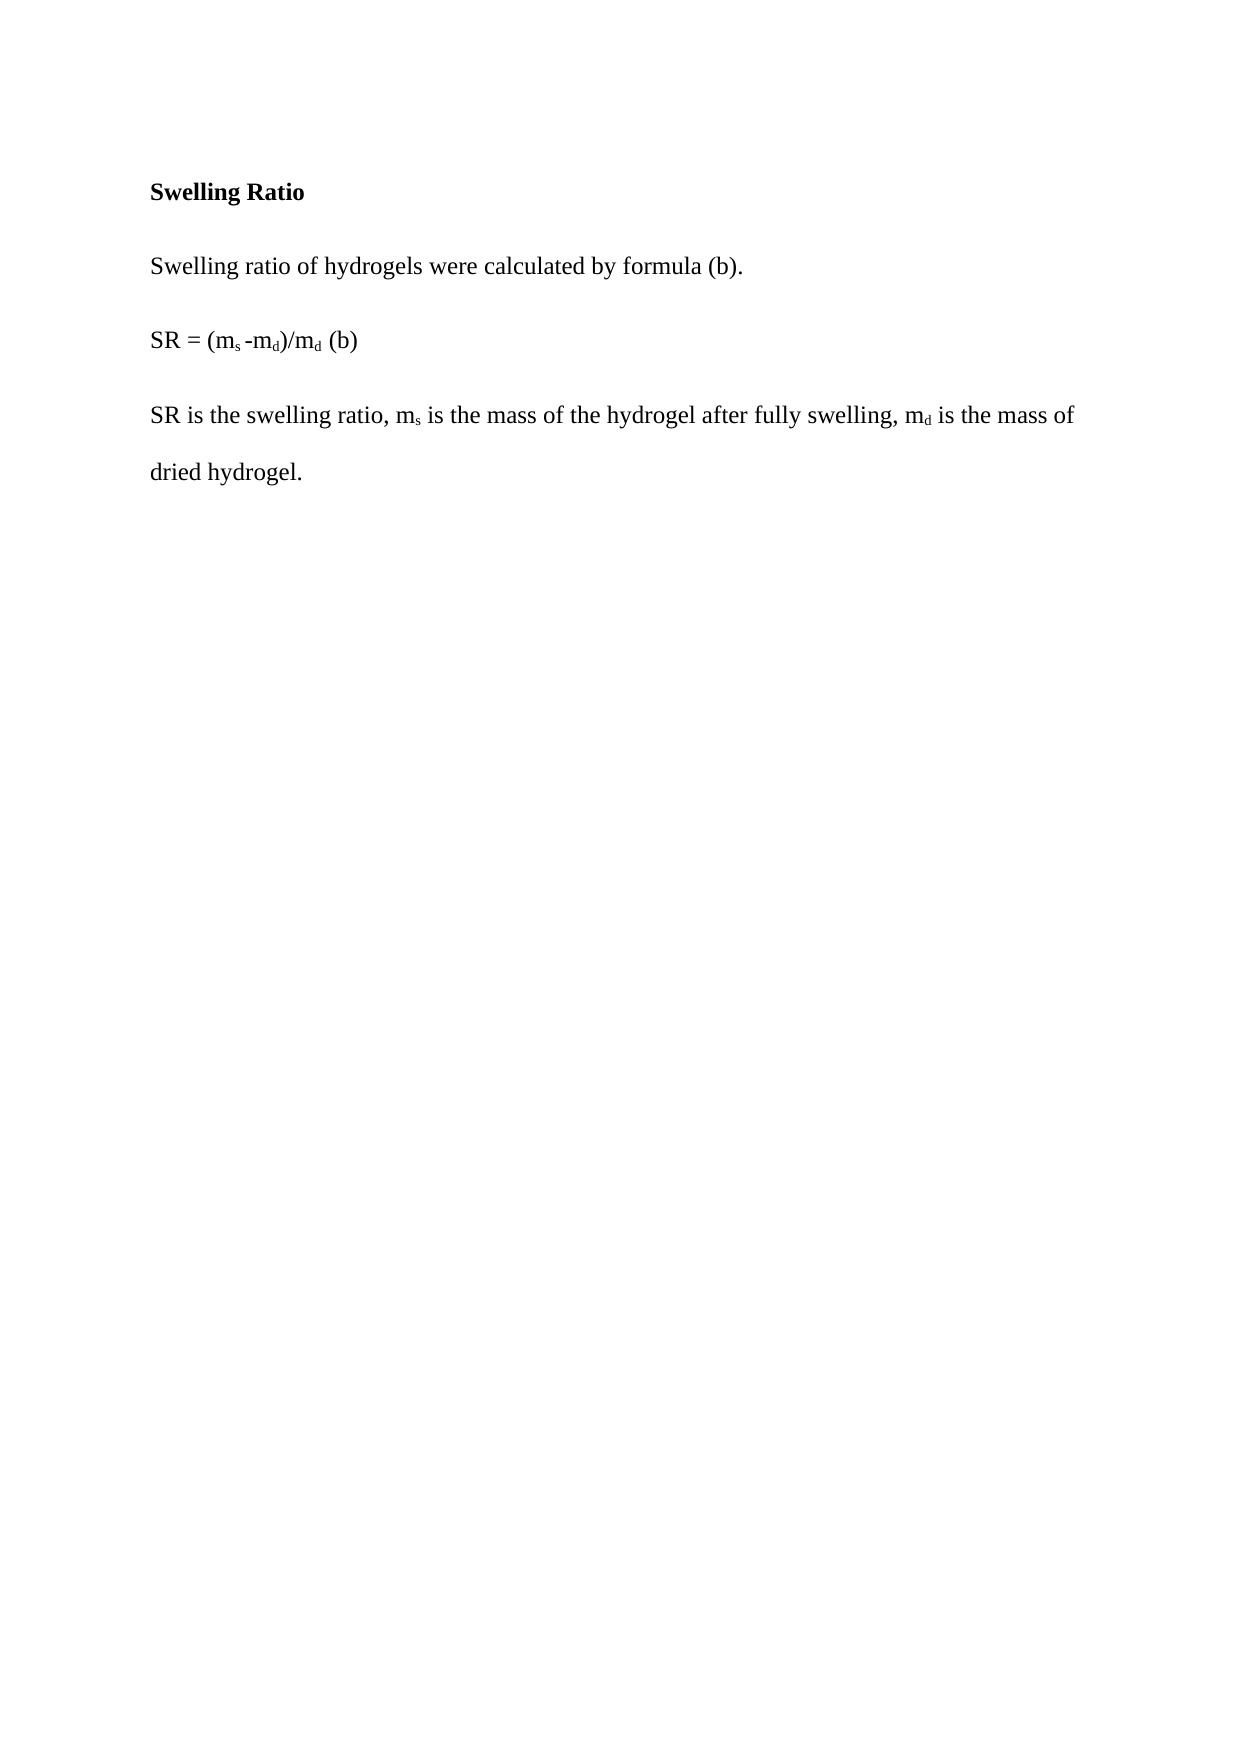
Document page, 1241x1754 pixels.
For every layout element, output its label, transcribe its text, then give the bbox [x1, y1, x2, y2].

text Swelling Ratio [150, 177, 1090, 206]
text SR = (ms -md)/md (b) [150, 326, 1090, 354]
text SR is the swelling ratio, ms is the mass of the hydrogel after fully swelling, md is the mass of dried hydrogel. [150, 400, 1090, 486]
text Swelling ratio of hydrogels were calculated by formula (b). [150, 251, 1090, 280]
